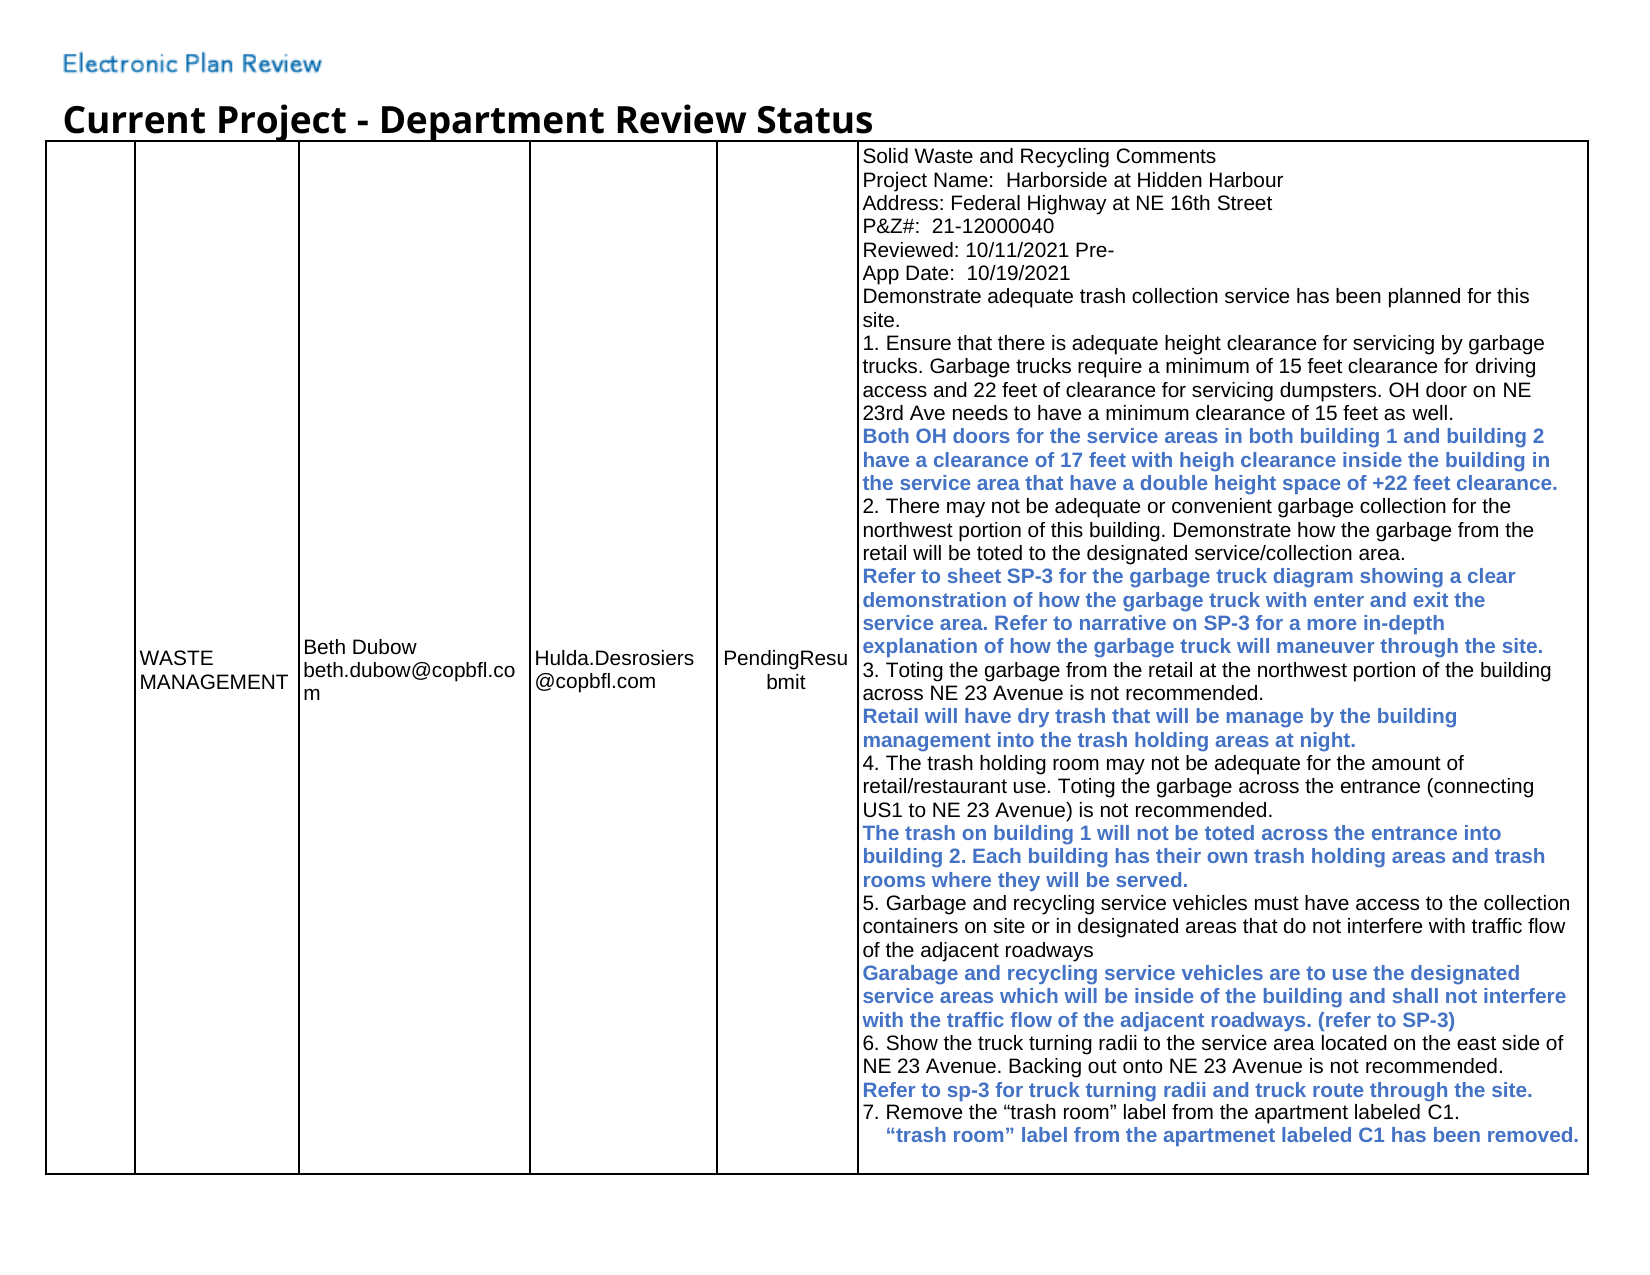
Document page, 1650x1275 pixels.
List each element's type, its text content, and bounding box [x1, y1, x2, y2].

table_header WASTE MANAGEMENT [136, 142, 298, 1173]
table_header PendingResu bmit [718, 142, 857, 1173]
table_header Hulda.Desrosiers @copbfl.com [531, 142, 716, 1173]
table_header Beth Dubow beth.dubow@copbfl.co m [300, 142, 529, 1173]
table_header [47, 142, 134, 1173]
picture [56, 37, 330, 88]
table_header Solid Waste and Recycling Comments Project Name: Harborside at Hidden Harbour Address: Federal Highway at NE 16th Street P&Z#: 21-12000040 Reviewed: 10/11/2021 Pre-App Date: 10/19/2021 Demonstrate adequate trash collection service has been planned for this site. Ensure that there is adequate height clearance for servicing by garbage trucks. Garbage trucks require a minimum of 15 feet clearance for driving access and 22 feet of clearance for servicing dumpsters. OH door on NE 23rd Ave needs to have a minimum clearance of 15 feet as well. Both OH doors for the service areas in both building 1 and building 2 have a clearance of 17 feet with heigh clearance inside the building in the service area that have a double height space of +22 feet clearance. There may not be adequate or convenient garbage collection for the northwest portion of this building. Demonstrate how the garbage from the retail will be toted to the designated service/collection area. Refer to sheet SP-3 for the garbage truck diagram showing a clear demonstration of how the garbage truck with enter and exit the service area. Refer to narrative on SP-3 for a more in-depth explanation of how the garbage truck will maneuver through the site. Toting the garbage from the retail at the northwest portion of the building across NE 23 Avenue is not recommended. Retail will have dry trash that will be manage by the building management into the trash holding areas at night. The trash holding room may not be adequate for the amount of retail/restaurant use. Toting the garbage across the entrance (connecting US1 to NE 23 Avenue) is not recommended. The trash on building 1 will not be toted across the entrance into building 2. Each building has their own trash holding areas and trash rooms where they will be served. Garbage and recycling service vehicles must have access to the collection containers on site or in designated areas that do not interfere with traffic flow of the adjacent roadways Garabage and recycling service vehicles are to use the designated service areas which will be inside of the building and shall not interfere with the traffic flow of the adjacent roadways. (refer to SP-3) Show the truck turning radii to the service area located on the east side of NE 23 Avenue. Backing out onto NE 23 Avenue is not recommended. Refer to sp-3 for truck turning radii and truck route through the site. Remove the “trash room” label from the apartment labeled C1. “trash room” label from the apartmenet labeled C1 has been removed. [859, 142, 1587, 1173]
